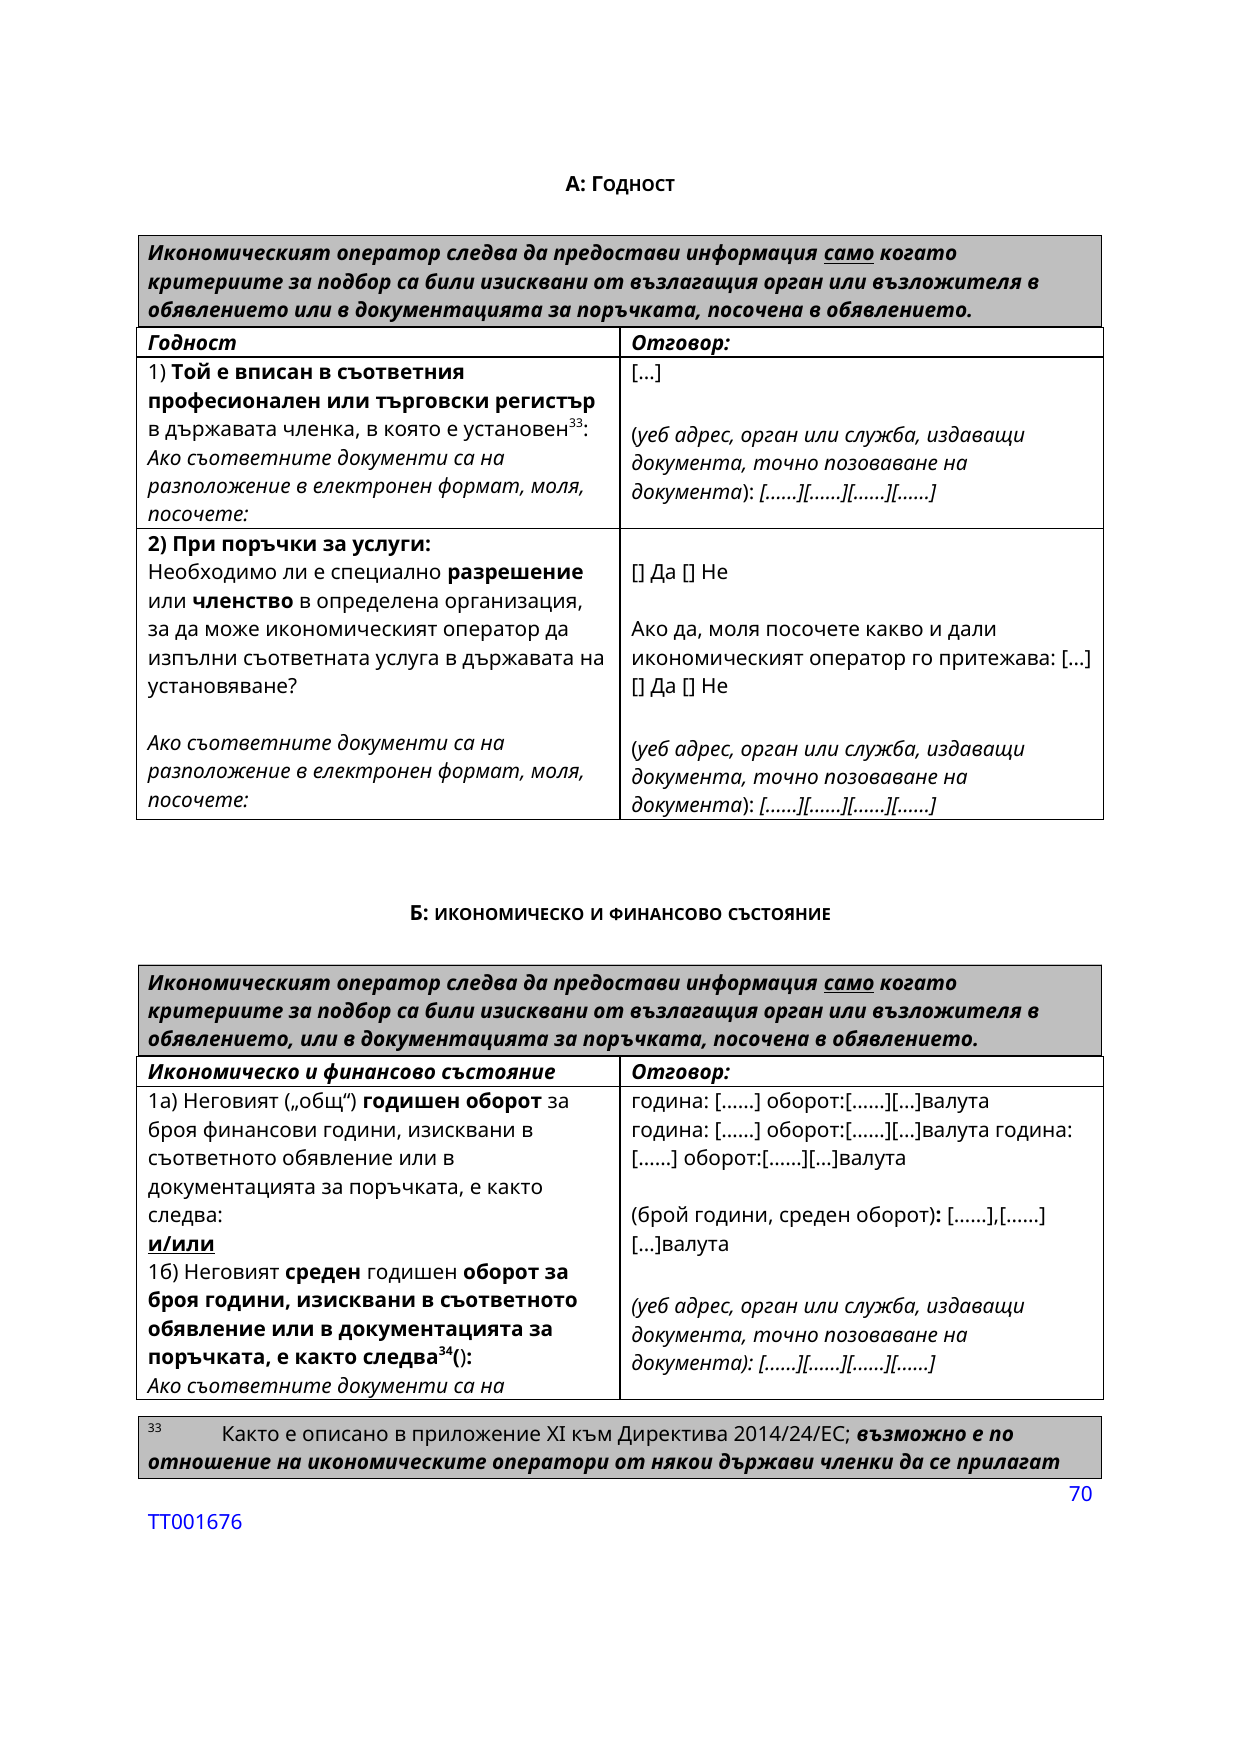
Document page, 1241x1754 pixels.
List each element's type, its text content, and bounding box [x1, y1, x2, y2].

table_header Икономическо и финансово състояние [137, 1057, 619, 1086]
table_cell […] (уеб адрес, орган или служба, издаващи документа, точно позоваване на документа): [……][……][……][……] [621, 358, 1103, 528]
table_header Отговор: [621, 1057, 1103, 1086]
table_header Отговор: [621, 328, 1103, 356]
table_cell 1) Той е вписан в съответния професионален или търговски регистър в държавата членка, в която е установен: Ако съответните документи са на разположение в електронен формат, моля, посочете: [137, 358, 619, 528]
text А: Годност [148, 169, 1092, 198]
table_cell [137, 1087, 619, 1399]
text Икономическият оператор следва да предостави информация само когато критериите за подбор са били изисквани от възлагащия орган или възложителя в обявлението, или в документацията за поръчката, посочена в обявлението. [139, 966, 1101, 1055]
table_cell [] Да [] Не Ако да, моля посочете какво и дали икономическият оператор го притежава: […] [] Да [] Не (уеб адрес, орган или служба, издаващи документа, точно позоваване на документа): [……][……][……][……] [621, 529, 1103, 819]
table_header Годност [137, 328, 619, 356]
table_cell 2) При поръчки за услуги: Необходимо ли е специално разрешение или членство в определена организация, за да може икономическият оператор да изпълни съответната услуга в държавата на установяване? Ако съответните документи са на разположение в електронен формат, моля, посочете: [137, 529, 619, 819]
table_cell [621, 1087, 1103, 1399]
text Б: икономическо и финансово състояние [148, 898, 1092, 927]
text Икономическият оператор следва да предостави информация само когато критериите за подбор са били изисквани от възлагащия орган или възложителя в обявлението или в документацията за поръчката, посочена в обявлението. [139, 236, 1101, 326]
